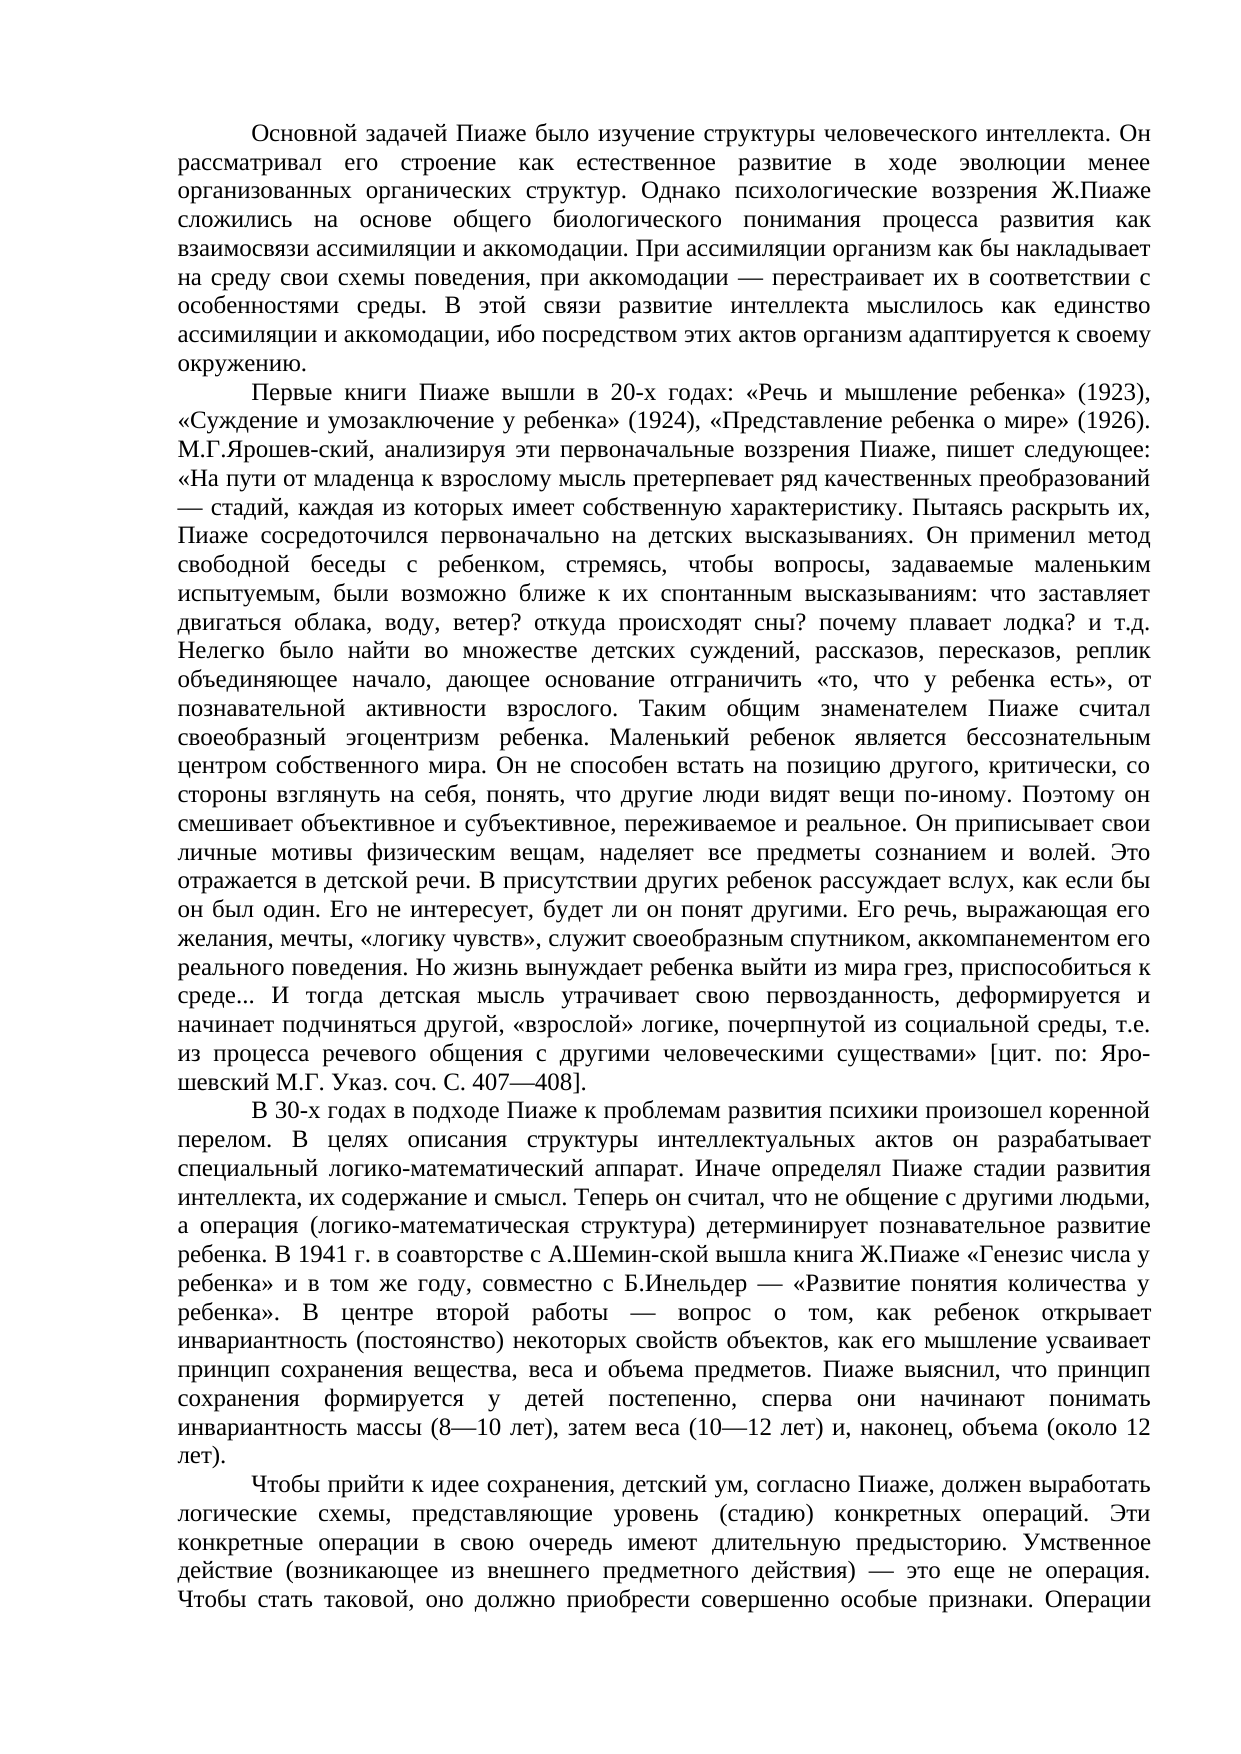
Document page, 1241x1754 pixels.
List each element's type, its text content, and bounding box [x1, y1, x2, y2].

text Основной задачей Пиаже было изучение структуры человеческого интеллекта. Он рассматривал его строение как естественное развитие в ходе эволюции менее организованных органических структур. Однако психологические воззрения Ж.Пиаже сложились на основе общего биологического понимания процесса развития как взаимосвязи ассимиляции и аккомодации. При ассимиляции организм как бы накладывает на среду свои схемы поведения, при аккомодации — перестраивает их в соответствии с особенностями среды. В этой связи развитие интеллекта мыслилось как единство ассимиляции и аккомодации, ибо посредством этих актов организм адаптируется к своему окружению. [177, 118, 1152, 377]
text В 30-х годах в подходе Пиаже к проблемам развития психики произошел коренной перелом. В целях описания структуры интеллектуальных актов он разрабатывает специальный логико-математический аппарат. Иначе определял Пиаже стадии развития интеллекта, их содержание и смысл. Теперь он считал, что не общение с другими людьми, а операция (логико-математическая структура) детерминирует познавательное развитие ребенка. В 1941 г. в соавторстве с А.Шемин-ской вышла книга Ж.Пиаже «Генезис числа у ребенка» и в том же году, совместно с Б.Инельдер — «Развитие понятия количества у ребенка». В центре второй работы — вопрос о том, как ребенок открывает инвариантность (постоянство) некоторых свойств объектов, как его мышление усваивает принцип сохранения вещества, веса и объема предметов. Пиаже выяснил, что принцип сохранения формируется у детей постепенно, сперва они начинают понимать инвариантность массы (8—10 лет), затем веса (10—12 лет) и, наконец, объема (около 12 лет). [177, 1096, 1152, 1469]
text Первые книги Пиаже вышли в 20-х годах: «Речь и мышление ребенка» (1923), «Суждение и умозаключение у ребенка» (1924), «Представление ребенка о мире» (1926). М.Г.Ярошев-ский, анализируя эти первоначальные воззрения Пиаже, пишет следующее: «На пути от младенца к взрослому мысль претерпевает ряд качественных преобразований — стадий, каждая из которых имеет собственную характеристику. Пытаясь раскрыть их, Пиаже сосредоточился первоначально на детских высказываниях. Он применил метод свободной беседы с ребенком, стремясь, чтобы вопросы, задаваемые маленьким испытуемым, были возможно ближе к их спонтанным высказываниям: что заставляет двигаться облака, воду, ветер? откуда происходят сны? почему плавает лодка? и т.д. Нелегко было найти во множестве детских суждений, рассказов, пересказов, реплик объединяющее начало, дающее основание отграничить «то, что у ребенка есть», от познавательной активности взрослого. Таким общим знаменателем Пиаже считал своеобразный эгоцентризм ребенка. Маленький ребенок является бессознательным центром собственного мира. Он не способен встать на позицию другого, критически, со стороны взглянуть на себя, понять, что другие люди видят вещи по-иному. Поэтому он смешивает объективное и субъективное, переживаемое и реальное. Он приписывает свои личные мотивы физическим вещам, наделяет все предметы сознанием и волей. Это отражается в детской речи. В присутствии других ребенок рассуждает вслух, как если бы он был один. Его не интересует, будет ли он понят другими. Его речь, выражающая его желания, мечты, «логику чувств», служит своеобразным спутником, аккомпанементом его реального поведения. Но жизнь вынуждает ребенка выйти из мира грез, приспособиться к среде... И тогда детская мысль утрачивает свою первозданность, деформируется и начинает подчиняться другой, «взрослой» логике, почерпнутой из социальной среды, т.е. из процесса речевого общения с другими человеческими существами» [цит. по: Яро-шевский М.Г. Указ. соч. С. 407—408]. [177, 377, 1152, 1096]
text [177, 1469, 1152, 1613]
